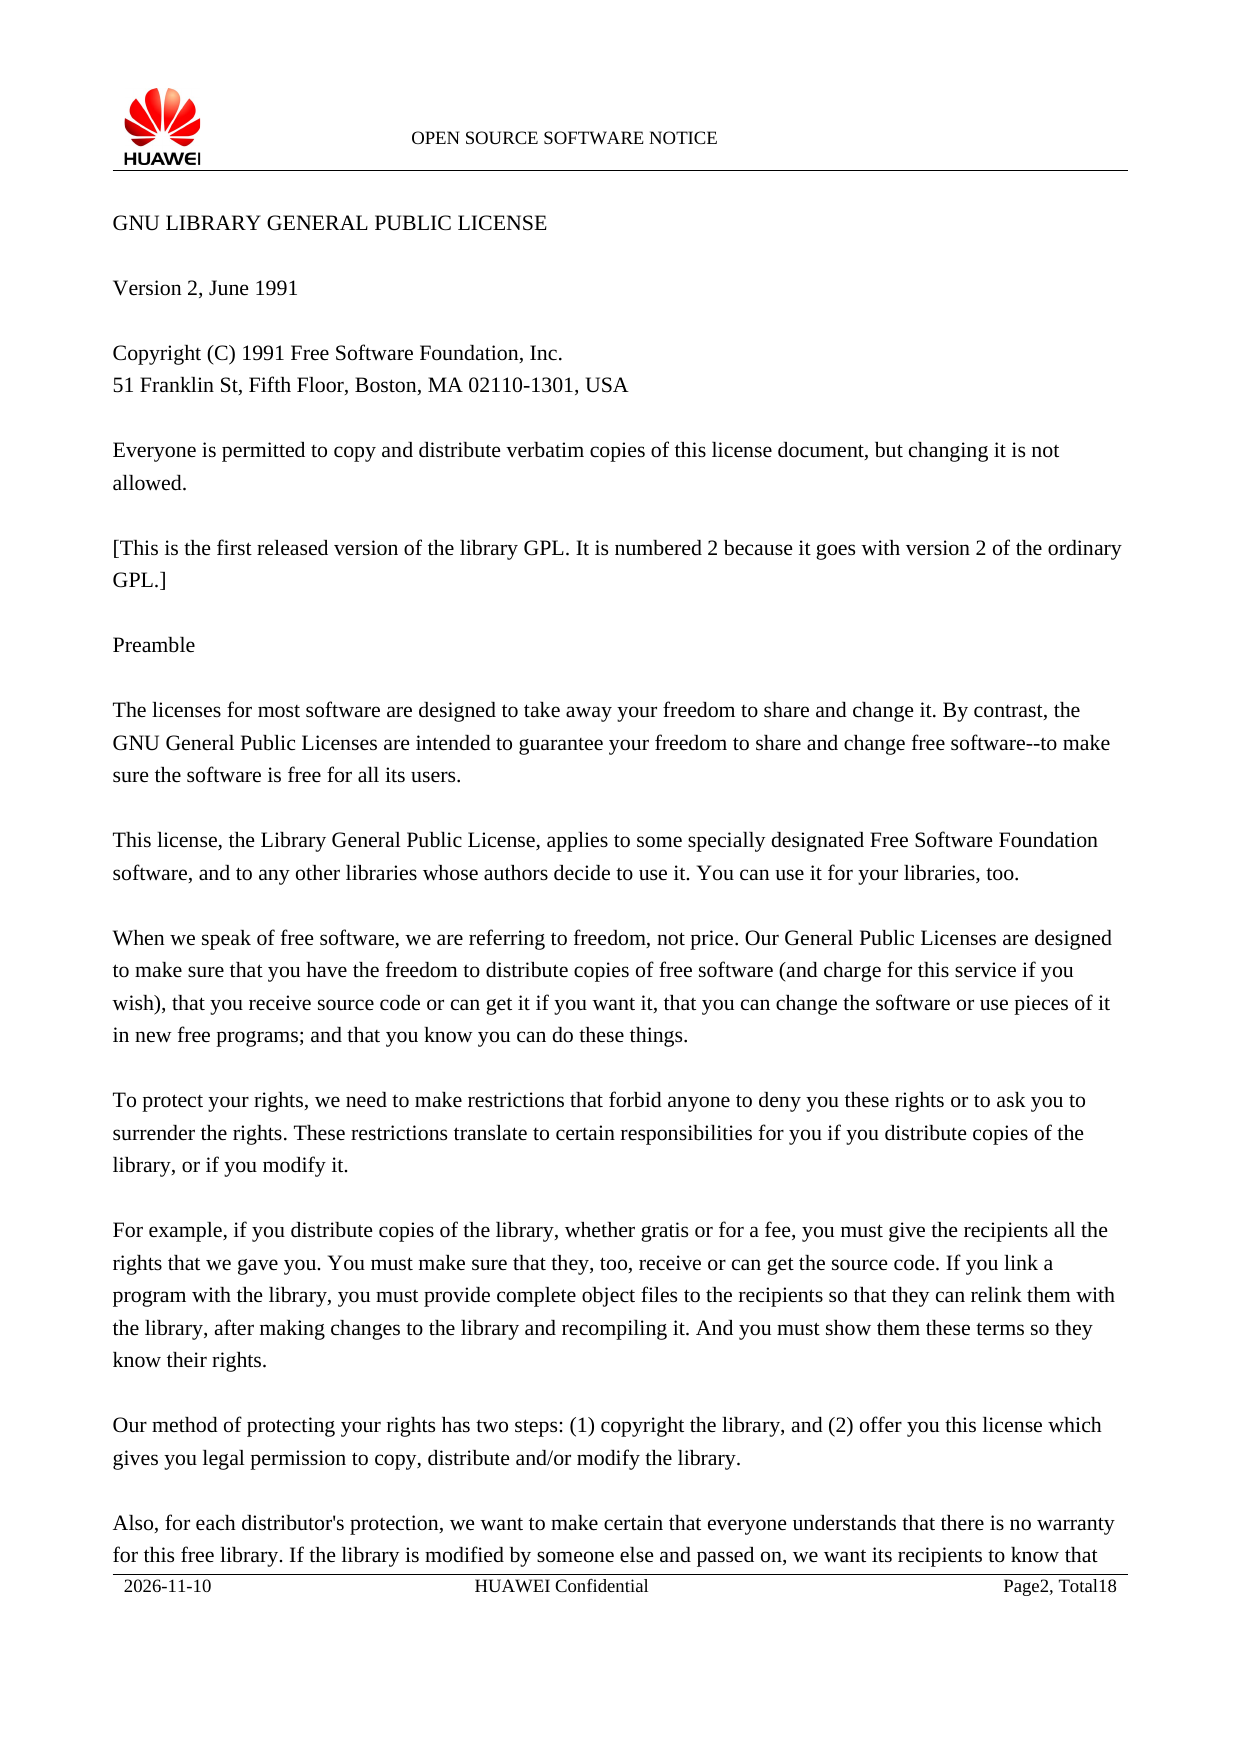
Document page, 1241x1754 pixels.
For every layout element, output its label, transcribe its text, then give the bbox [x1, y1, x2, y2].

picture [124, 88, 201, 165]
